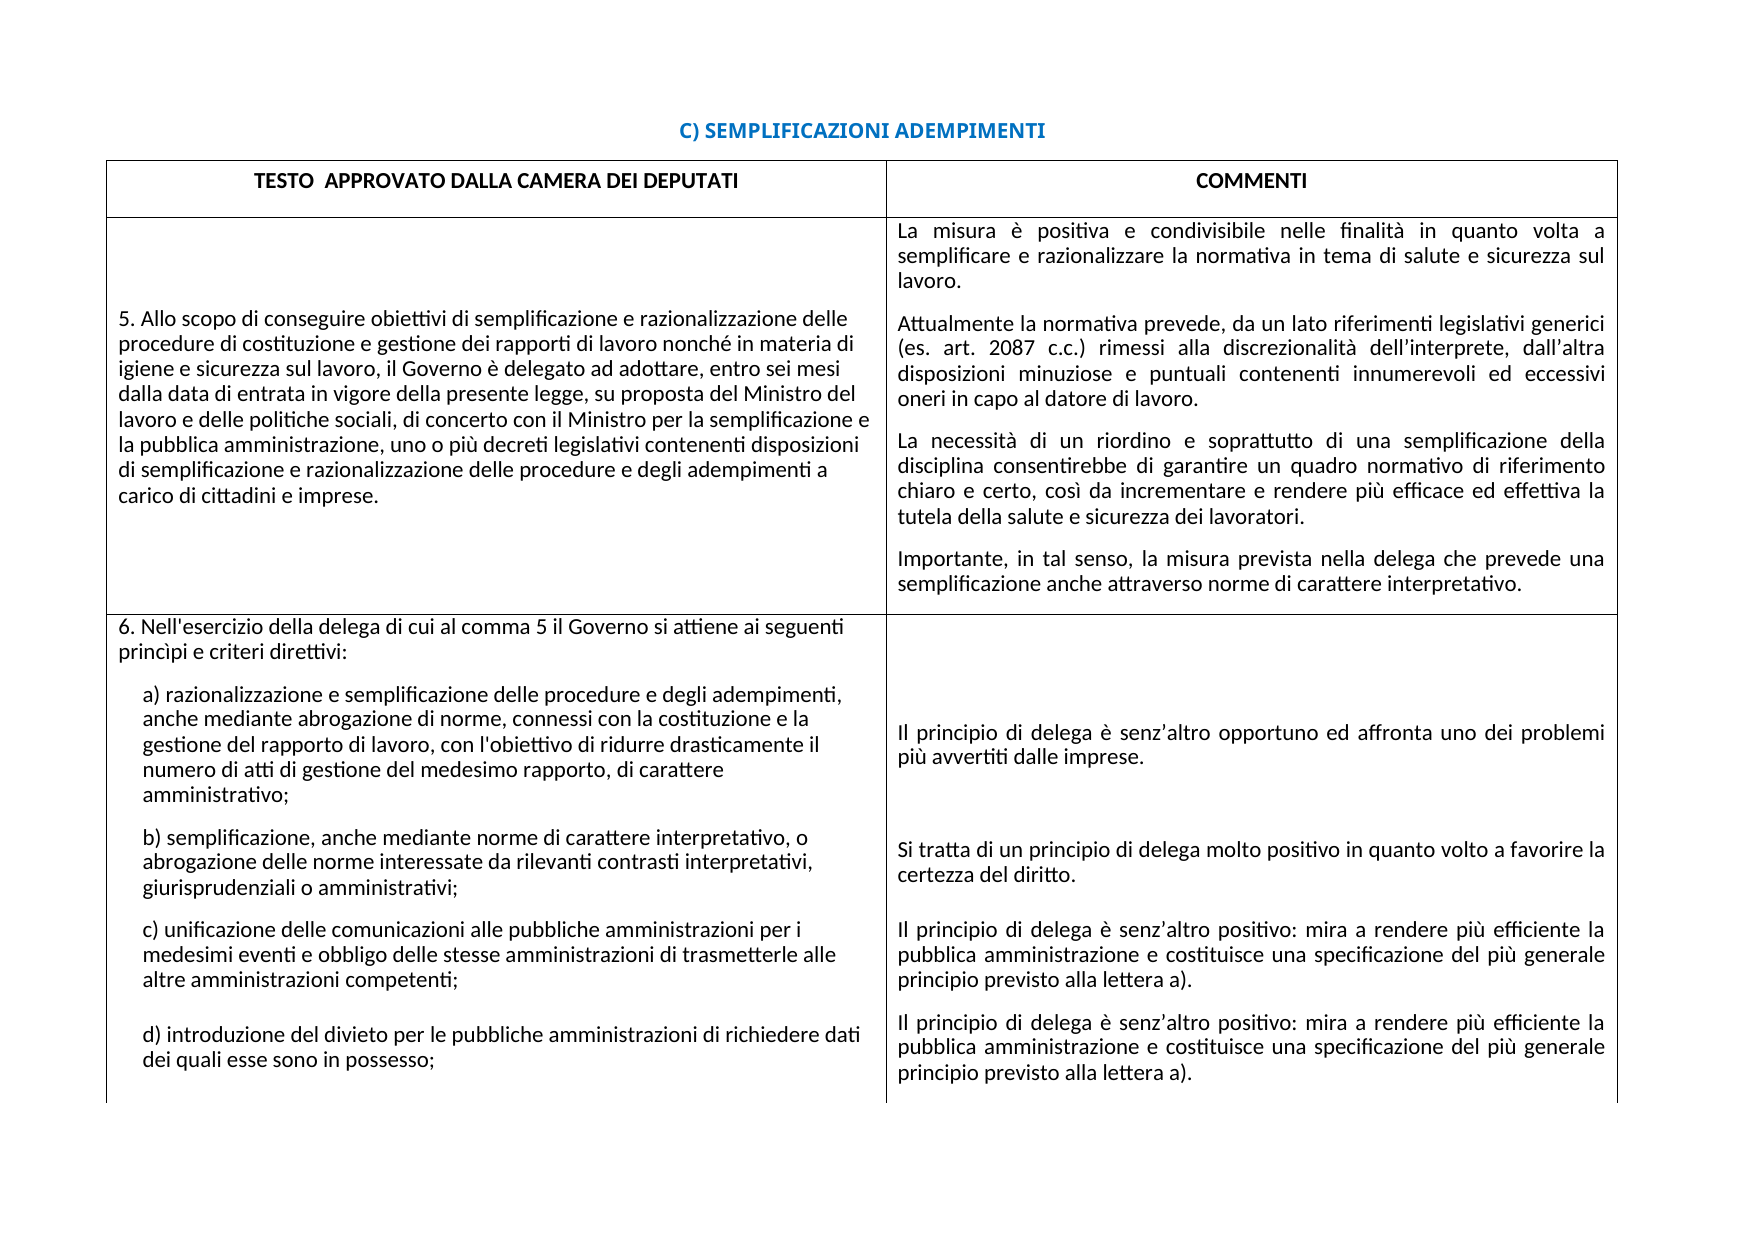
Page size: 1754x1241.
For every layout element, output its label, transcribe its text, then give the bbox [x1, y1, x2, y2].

table_cell d) introduzione del divieto per le pubbliche amministrazioni di richiedere dati dei quali esse sono in possesso; [107, 1010, 886, 1102]
table_cell c) unificazione delle comunicazioni alle pubbliche amministrazioni per i medesimi eventi e obbligo delle stesse amministrazioni di trasmetterle alle altre amministrazioni competenti; [107, 918, 886, 1010]
table_cell TESTO APPROVATO DALLA CAMERA DEI DEPUTATI [107, 161, 886, 217]
table_cell Il principio di delega è senz’altro opportuno ed affronta uno dei problemi più avvertiti dalle imprese. [887, 682, 1617, 825]
table_cell 5. Allo scopo di conseguire obiettivi di semplificazione e razionalizzazione delle procedure di costituzione e gestione dei rapporti di lavoro nonché in materia di igiene e sicurezza sul lavoro, il Governo è delegato ad adottare, entro sei mesi dalla data di entrata in vigore della presente legge, su proposta del Ministro del lavoro e delle politiche sociali, di concerto con il Ministro per la semplificazione e la pubblica amministrazione, uno o più decreti legislativi contenenti disposizioni di semplificazione e razionalizzazione delle procedure e degli adempimenti a carico di cittadini e imprese. [107, 218, 886, 614]
table_cell b) semplificazione, anche mediante norme di carattere interpretativo, o abrogazione delle norme interessate da rilevanti contrasti interpretativi, giurisprudenziali o amministrativi; [107, 825, 886, 917]
table_cell Il principio di delega è senz’altro positivo: mira a rendere più efficiente la pubblica amministrazione e costituisce una specificazione del più generale principio previsto alla lettera a). [887, 918, 1617, 1010]
table_cell a) razionalizzazione e semplificazione delle procedure e degli adempimenti, anche mediante abrogazione di norme, connessi con la costituzione e la gestione del rapporto di lavoro, con l'obiettivo di ridurre drasticamente il numero di atti di gestione del medesimo rapporto, di carattere amministrativo; [107, 682, 886, 825]
table_header C) SEMPLIFICAZIONI ADEMPIMENTI [107, 118, 1618, 160]
table_cell 6. Nell'esercizio della delega di cui al comma 5 il Governo si attiene ai seguenti princìpi e criteri direttivi: [107, 615, 886, 682]
table_cell COMMENTI [887, 161, 1617, 217]
table_cell La misura è positiva e condivisibile nelle finalità in quanto volta a semplificare e razionalizzare la normativa in tema di salute e sicurezza sul lavoro. Attualmente la normativa prevede, da un lato riferimenti legislativi generici (es. art. 2087 c.c.) rimessi alla discrezionalità dell’interprete, dall’altra disposizioni minuziose e puntuali contenenti innumerevoli ed eccessivi oneri in capo al datore di lavoro. La necessità di un riordino e soprattutto di una semplificazione della disciplina consentirebbe di garantire un quadro normativo di riferimento chiaro e certo, così da incrementare e rendere più efficace ed effettiva la tutela della salute e sicurezza dei lavoratori. Importante, in tal senso, la misura prevista nella delega che prevede una semplificazione anche attraverso norme di carattere interpretativo. [887, 218, 1617, 614]
table_cell Si tratta di un principio di delega molto positivo in quanto volto a favorire la certezza del diritto. [887, 825, 1617, 917]
table_cell [887, 615, 1617, 682]
table_cell Il principio di delega è senz’altro positivo: mira a rendere più efficiente la pubblica amministrazione e costituisce una specificazione del più generale principio previsto alla lettera a). [887, 1010, 1617, 1102]
